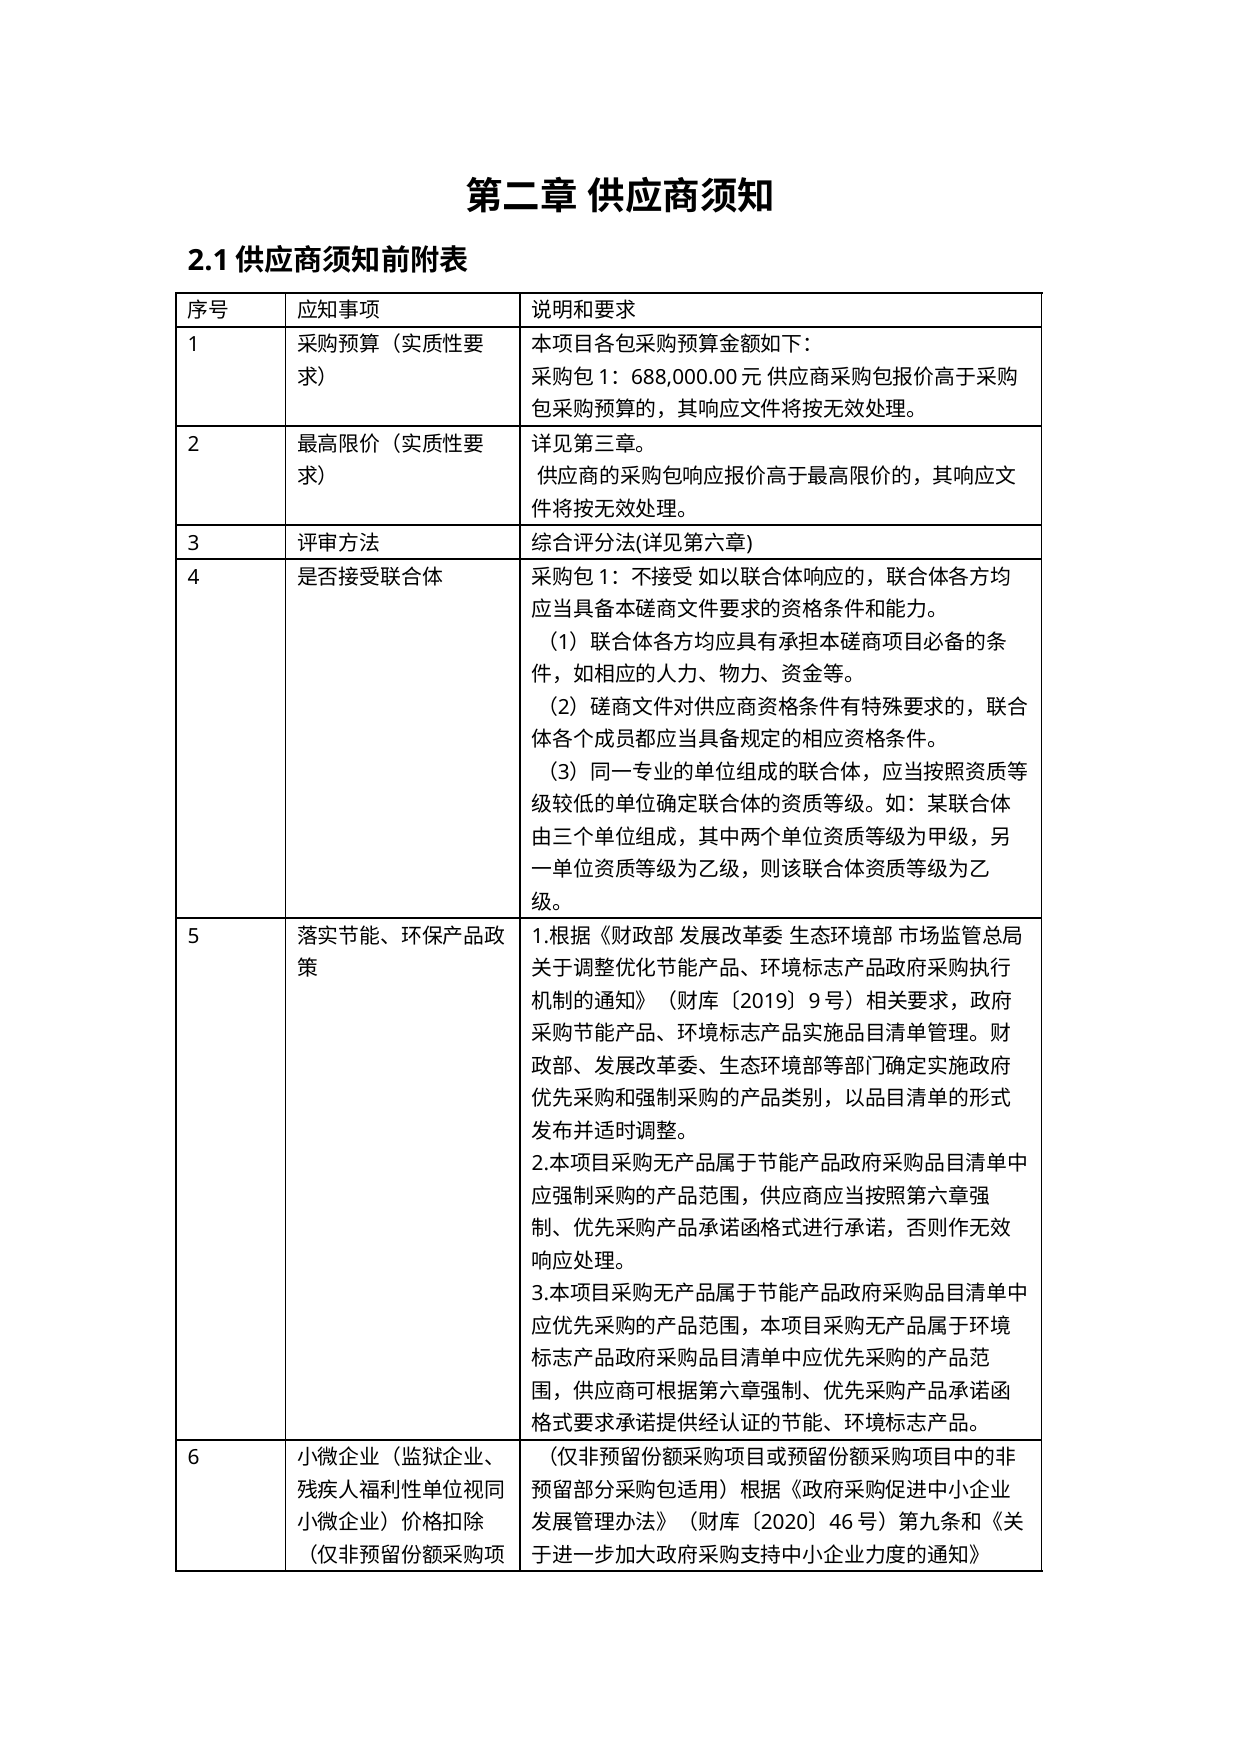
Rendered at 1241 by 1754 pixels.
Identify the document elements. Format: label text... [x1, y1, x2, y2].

table_cell 5 [177, 919, 285, 1439]
table_cell 综合评分法(详见第六章) [521, 526, 1041, 558]
table_cell 1.根据《财政部 发展改革委 生态环境部 市场监管总局关于调整优化节能产品、环境标志产品政府采购执行机制的通知》（财库〔2019〕9号）相关要求，政府采购节能产品、环境标志产品实施品目清单管理。财政部、发展改革委、生态环境部等部门确定实施政府优先采购和强制采购的产品类别，以品目清单的形式发布并适时调整。 2.本项目采购无产品属于节能产品政府采购品目清单中应强制采购的产品范围，供应商应当按照第六章强制、优先采购产品承诺函格式进行承诺，否则作无效响应处理。 3.本项目采购无产品属于节能产品政府采购品目清单中应优先采购的产品范围，本项目采购无产品属于环境标志产品政府采购品目清单中应优先采购的产品范围，供应商可根据第六章强制、优先采购产品承诺函格式要求承诺提供经认证的节能、环境标志产品。 [521, 919, 1041, 1439]
table_cell 最高限价（实质性要求） [286, 427, 519, 524]
table_cell 详见第三章。 供应商的采购包响应报价高于最高限价的，其响应文件将按无效处理。 [521, 427, 1041, 524]
text 2.1供应商须知前附表 [187, 227, 1053, 292]
table_cell 是否接受联合体 [286, 560, 519, 917]
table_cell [521, 1441, 1041, 1570]
table_cell 2 [177, 427, 285, 524]
table_cell 落实节能、环保产品政策 [286, 919, 519, 1439]
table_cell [286, 1441, 519, 1570]
table_cell 评审方法 [286, 526, 519, 558]
table_cell 4 [177, 560, 285, 917]
table_cell 本项目各包采购预算金额如下： 采购包1：688,000.00元 供应商采购包报价高于采购包采购预算的，其响应文件将按无效处理。 [521, 328, 1041, 425]
table_cell 采购包1：不接受 如以联合体响应的，联合体各方均应当具备本磋商文件要求的资格条件和能力。 （1）联合体各方均应具有承担本磋商项目必备的条件，如相应的人力、物力、资金等。 （2）磋商文件对供应商资格条件有特殊要求的，联合体各个成员都应当具备规定的相应资格条件。 （3）同一专业的单位组成的联合体，应当按照资质等级较低的单位确定联合体的资质等级。如：某联合体由三个单位组成，其中两个单位资质等级为甲级，另一单位资质等级为乙级，则该联合体资质等级为乙级。 [521, 560, 1041, 917]
table_header 应知事项 [286, 294, 519, 326]
table_cell 6 [177, 1441, 285, 1570]
text 第二章 供应商须知 [187, 162, 1053, 227]
table_header 说明和要求 [521, 294, 1041, 326]
table_cell 1 [177, 328, 285, 425]
table_cell 3 [177, 526, 285, 558]
table_cell 采购预算（实质性要求） [286, 328, 519, 425]
table_header 序号 [177, 294, 285, 326]
